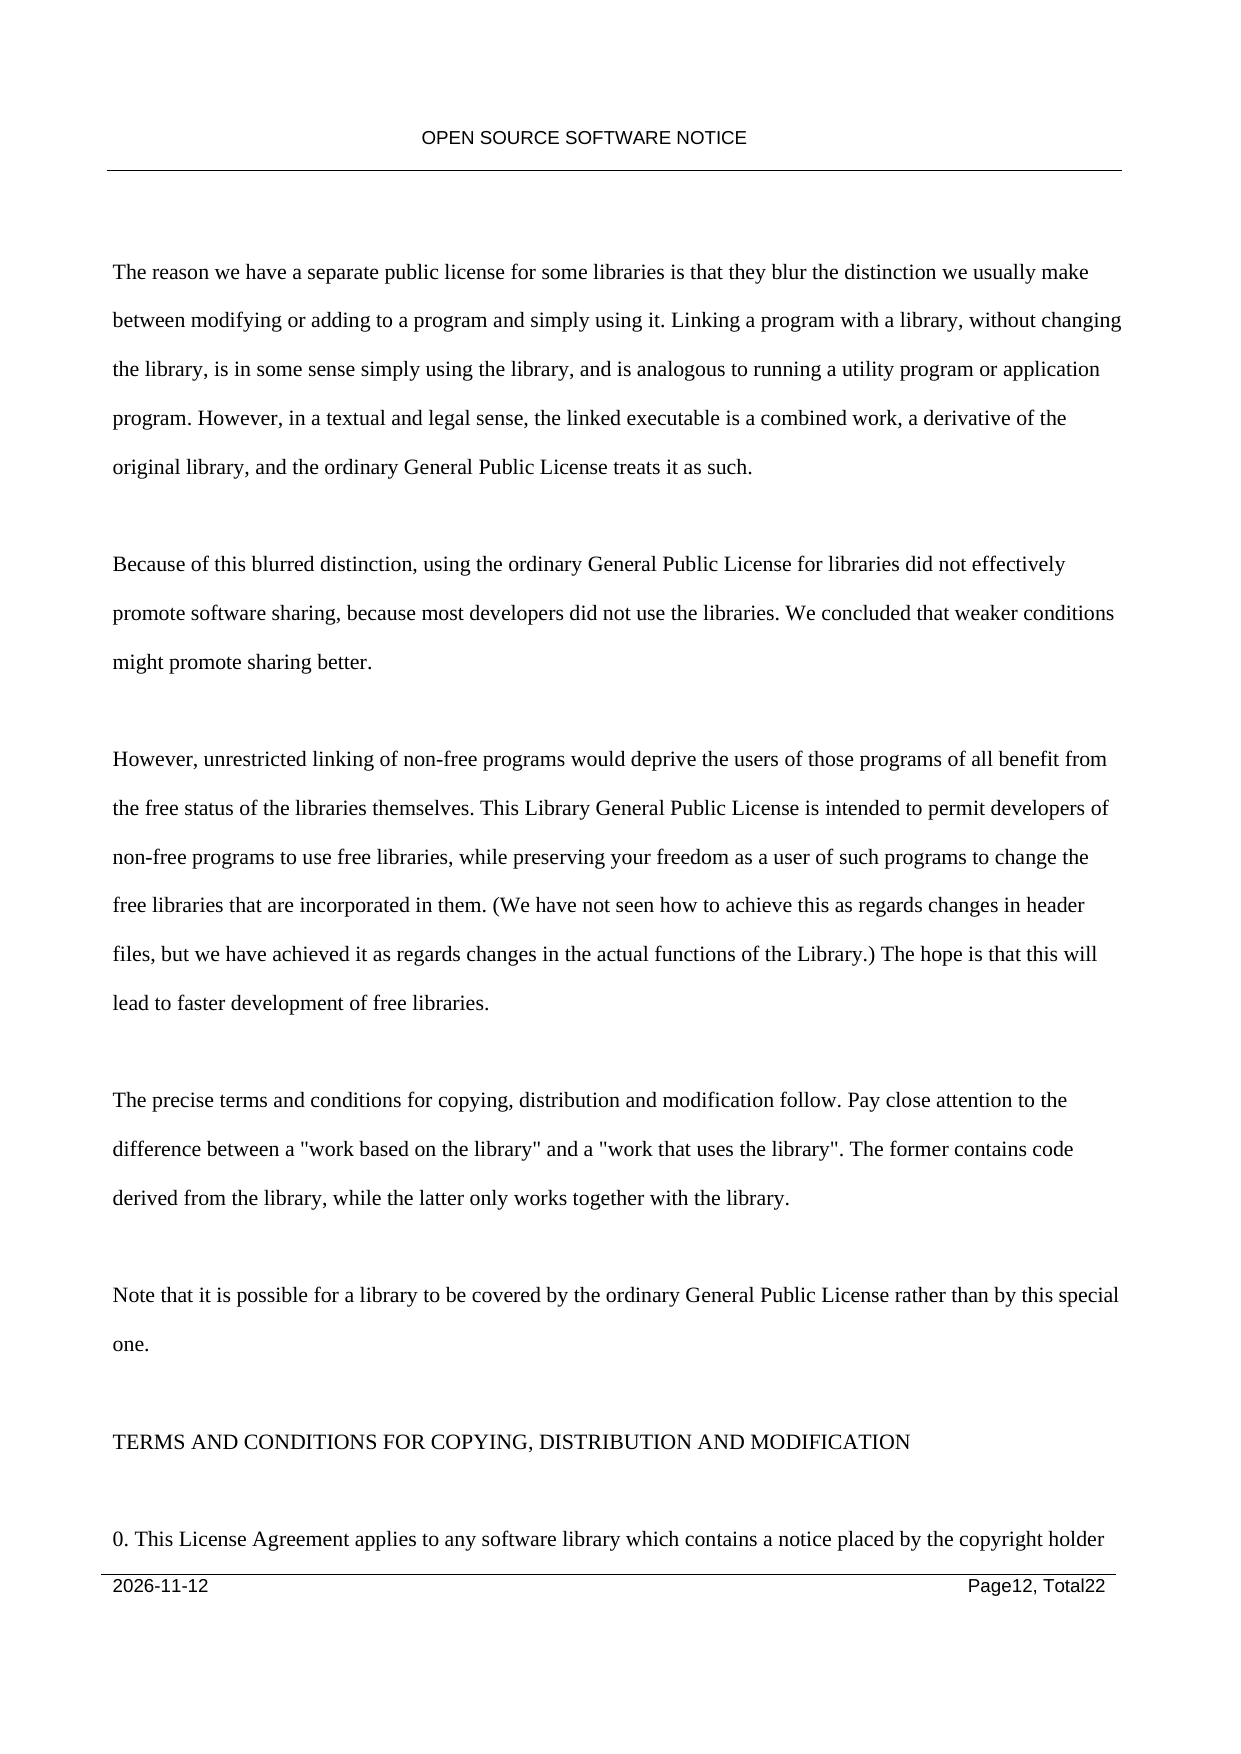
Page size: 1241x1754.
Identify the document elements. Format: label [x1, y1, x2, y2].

text [112, 206, 1128, 1555]
